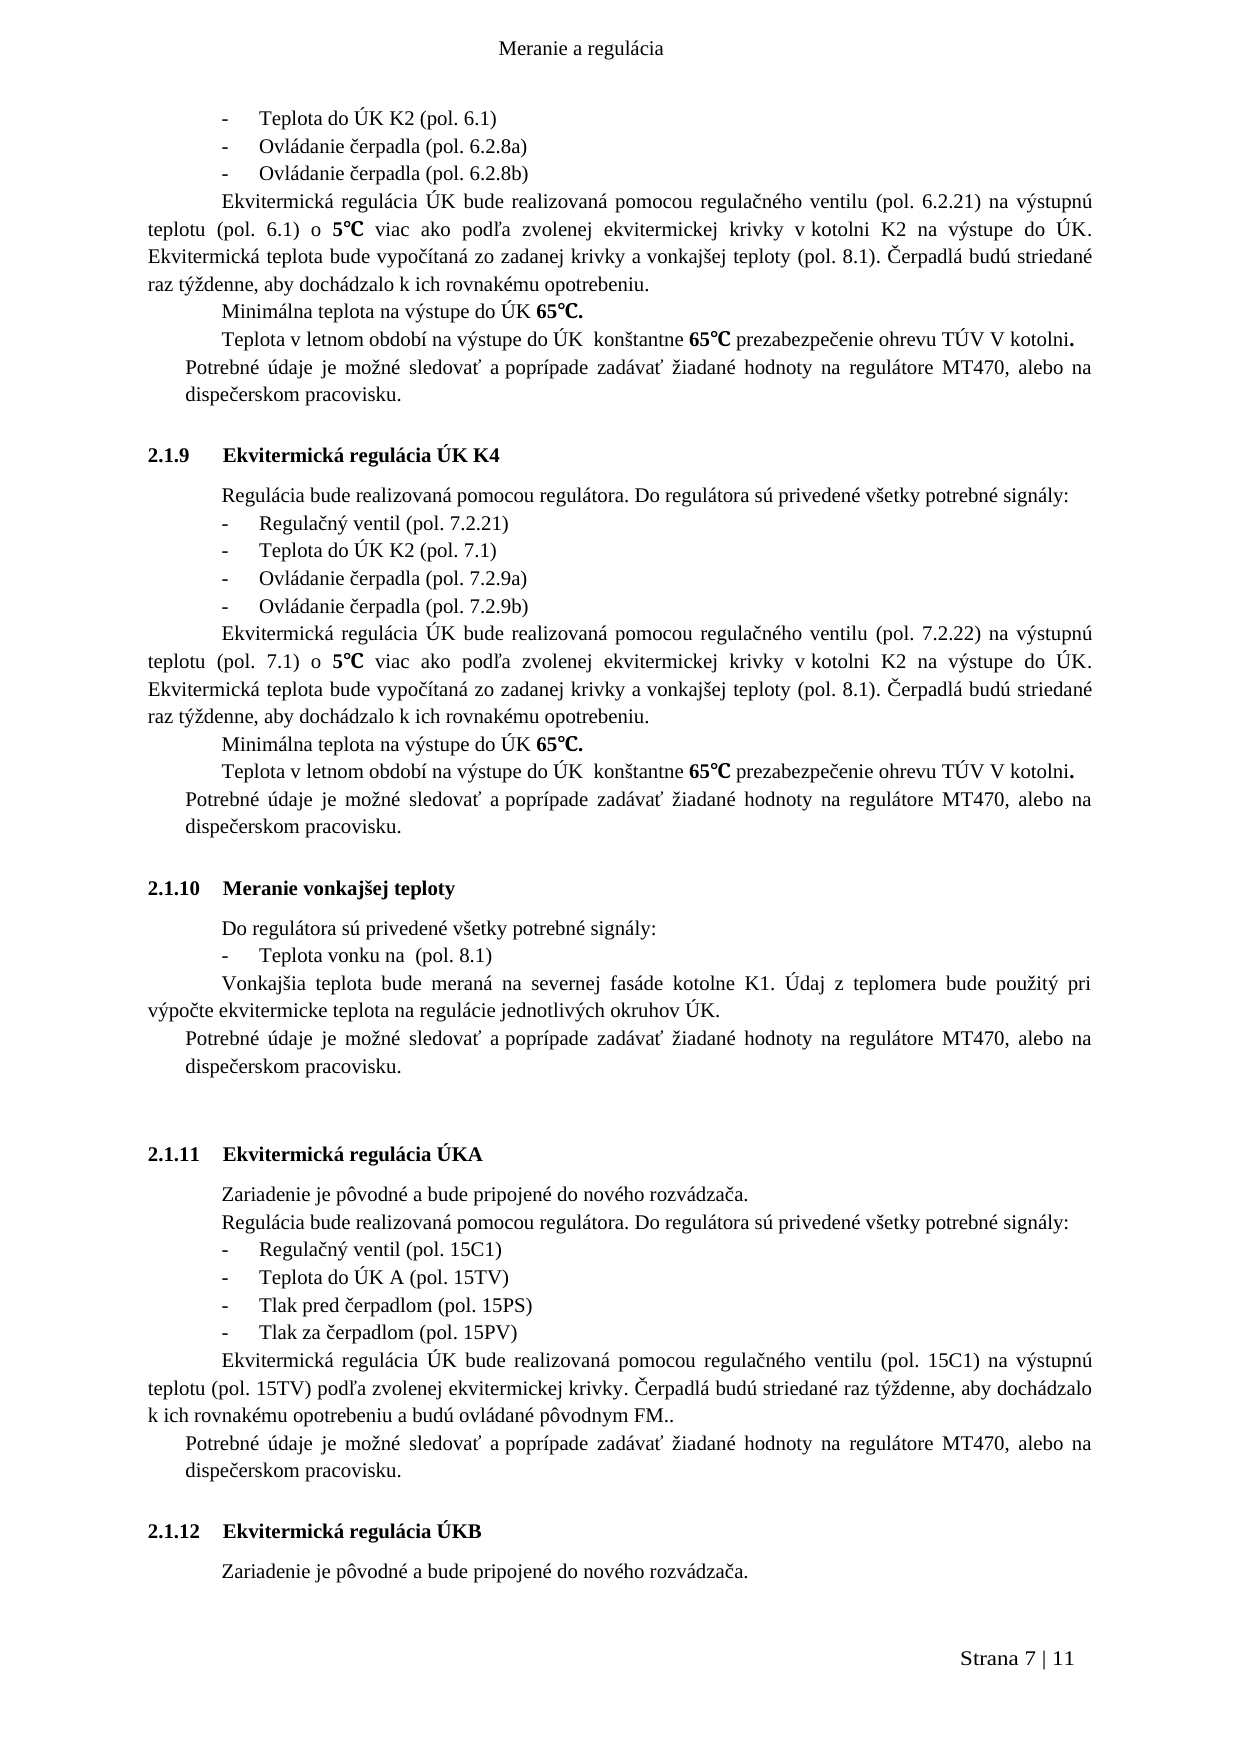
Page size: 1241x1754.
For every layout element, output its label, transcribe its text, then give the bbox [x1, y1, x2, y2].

list Minimálna teplota na výstupe do ÚK 65℃. [148, 732, 1093, 756]
list Teplota do ÚK K2 (pol. 6.1) [221, 106, 1093, 130]
list Ekvitermická regulácia ÚK bude realizovaná pomocou regulačného ventilu (pol. 6.2.21) na výstupnú teplotu (pol. 6.1) o 5℃ viac ako podľa zvolenej ekvitermickej krivky v kotolni K2 na výstupe do ÚK. Ekvitermická teplota bude vypočítaná zo zadanej krivky a vonkajšej teploty (pol. 8.1). Čerpadlá budú striedané raz týždenne, aby dochádzalo k ich rovnakému opotrebeniu. [148, 189, 1093, 296]
list Zariadenie je pôvodné a bude pripojené do nového rozvádzača. [148, 1559, 1093, 1583]
subtitle Ekvitermická regulácia ÚK K4 [148, 443, 1093, 467]
list Teplota do ÚK K2 (pol. 7.1) [221, 538, 1093, 562]
list Regulácia bude realizovaná pomocou regulátora. Do regulátora sú privedené všetky potrebné signály: [148, 1210, 1093, 1234]
subtitle Ekvitermická regulácia ÚKB [148, 1519, 1093, 1543]
list Potrebné údaje je možné sledovať a poprípade zadávať žiadané hodnoty na regulátore MT470, alebo na dispečerskom pracovisku. [185, 1026, 1093, 1078]
list Ovládanie čerpadla (pol. 7.2.9a) [221, 566, 1093, 590]
list Teplota do ÚK A (pol. 15TV) [221, 1265, 1093, 1289]
list Ekvitermická regulácia ÚK bude realizovaná pomocou regulačného ventilu (pol. 15C1) na výstupnú teplotu (pol. 15TV) podľa zvolenej ekvitermickej krivky. Čerpadlá budú striedané raz týždenne, aby dochádzalo k ich rovnakému opotrebeniu a budú ovládané pôvodnym FM.. [148, 1348, 1093, 1427]
list Teplota vonku na (pol. 8.1) [221, 943, 1093, 967]
list Potrebné údaje je možné sledovať a poprípade zadávať žiadané hodnoty na regulátore MT470, alebo na dispečerskom pracovisku. [185, 787, 1093, 838]
list Ovládanie čerpadla (pol. 7.2.9b) [221, 594, 1093, 618]
list Tlak pred čerpadlom (pol. 15PS) [221, 1293, 1093, 1317]
list Regulačný ventil (pol. 15C1) [221, 1237, 1093, 1261]
list Ovládanie čerpadla (pol. 6.2.8b) [221, 161, 1093, 185]
list Minimálna teplota na výstupe do ÚK 65℃. [148, 299, 1093, 323]
list Teplota v letnom období na výstupe do ÚK konštantne 65℃ prezabezpečenie ohrevu TÚV V kotolni. [148, 759, 1093, 783]
list Ekvitermická regulácia ÚK bude realizovaná pomocou regulačného ventilu (pol. 7.2.22) na výstupnú teplotu (pol. 7.1) o 5℃ viac ako podľa zvolenej ekvitermickej krivky v kotolni K2 na výstupe do ÚK. Ekvitermická teplota bude vypočítaná zo zadanej krivky a vonkajšej teploty (pol. 8.1). Čerpadlá budú striedané raz týždenne, aby dochádzalo k ich rovnakému opotrebeniu. [148, 621, 1093, 728]
list Potrebné údaje je možné sledovať a poprípade zadávať žiadané hodnoty na regulátore MT470, alebo na dispečerskom pracovisku. [185, 354, 1093, 406]
list Ovládanie čerpadla (pol. 6.2.8a) [221, 134, 1093, 158]
list Teplota v letnom období na výstupe do ÚK konštantne 65℃ prezabezpečenie ohrevu TÚV V kotolni. [148, 327, 1093, 351]
list Regulačný ventil (pol. 7.2.21) [221, 511, 1093, 535]
subtitle Ekvitermická regulácia ÚKA [148, 1142, 1093, 1166]
list Do regulátora sú privedené všetky potrebné signály: [148, 916, 1093, 939]
list Zariadenie je pôvodné a bude pripojené do nového rozvádzača. [148, 1182, 1093, 1206]
list Tlak za čerpadlom (pol. 15PV) [221, 1320, 1093, 1344]
list Potrebné údaje je možné sledovať a poprípade zadávať žiadané hodnoty na regulátore MT470, alebo na dispečerskom pracovisku. [185, 1431, 1093, 1482]
list Regulácia bude realizovaná pomocou regulátora. Do regulátora sú privedené všetky potrebné signály: [148, 483, 1093, 507]
list Vonkajšia teplota bude meraná na severnej fasáde kotolne K1. Údaj z teplomera bude použitý pri výpočte ekvitermicke teplota na regulácie jednotlivých okruhov ÚK. [148, 971, 1093, 1022]
subtitle Meranie vonkajšej teploty [148, 875, 1093, 899]
